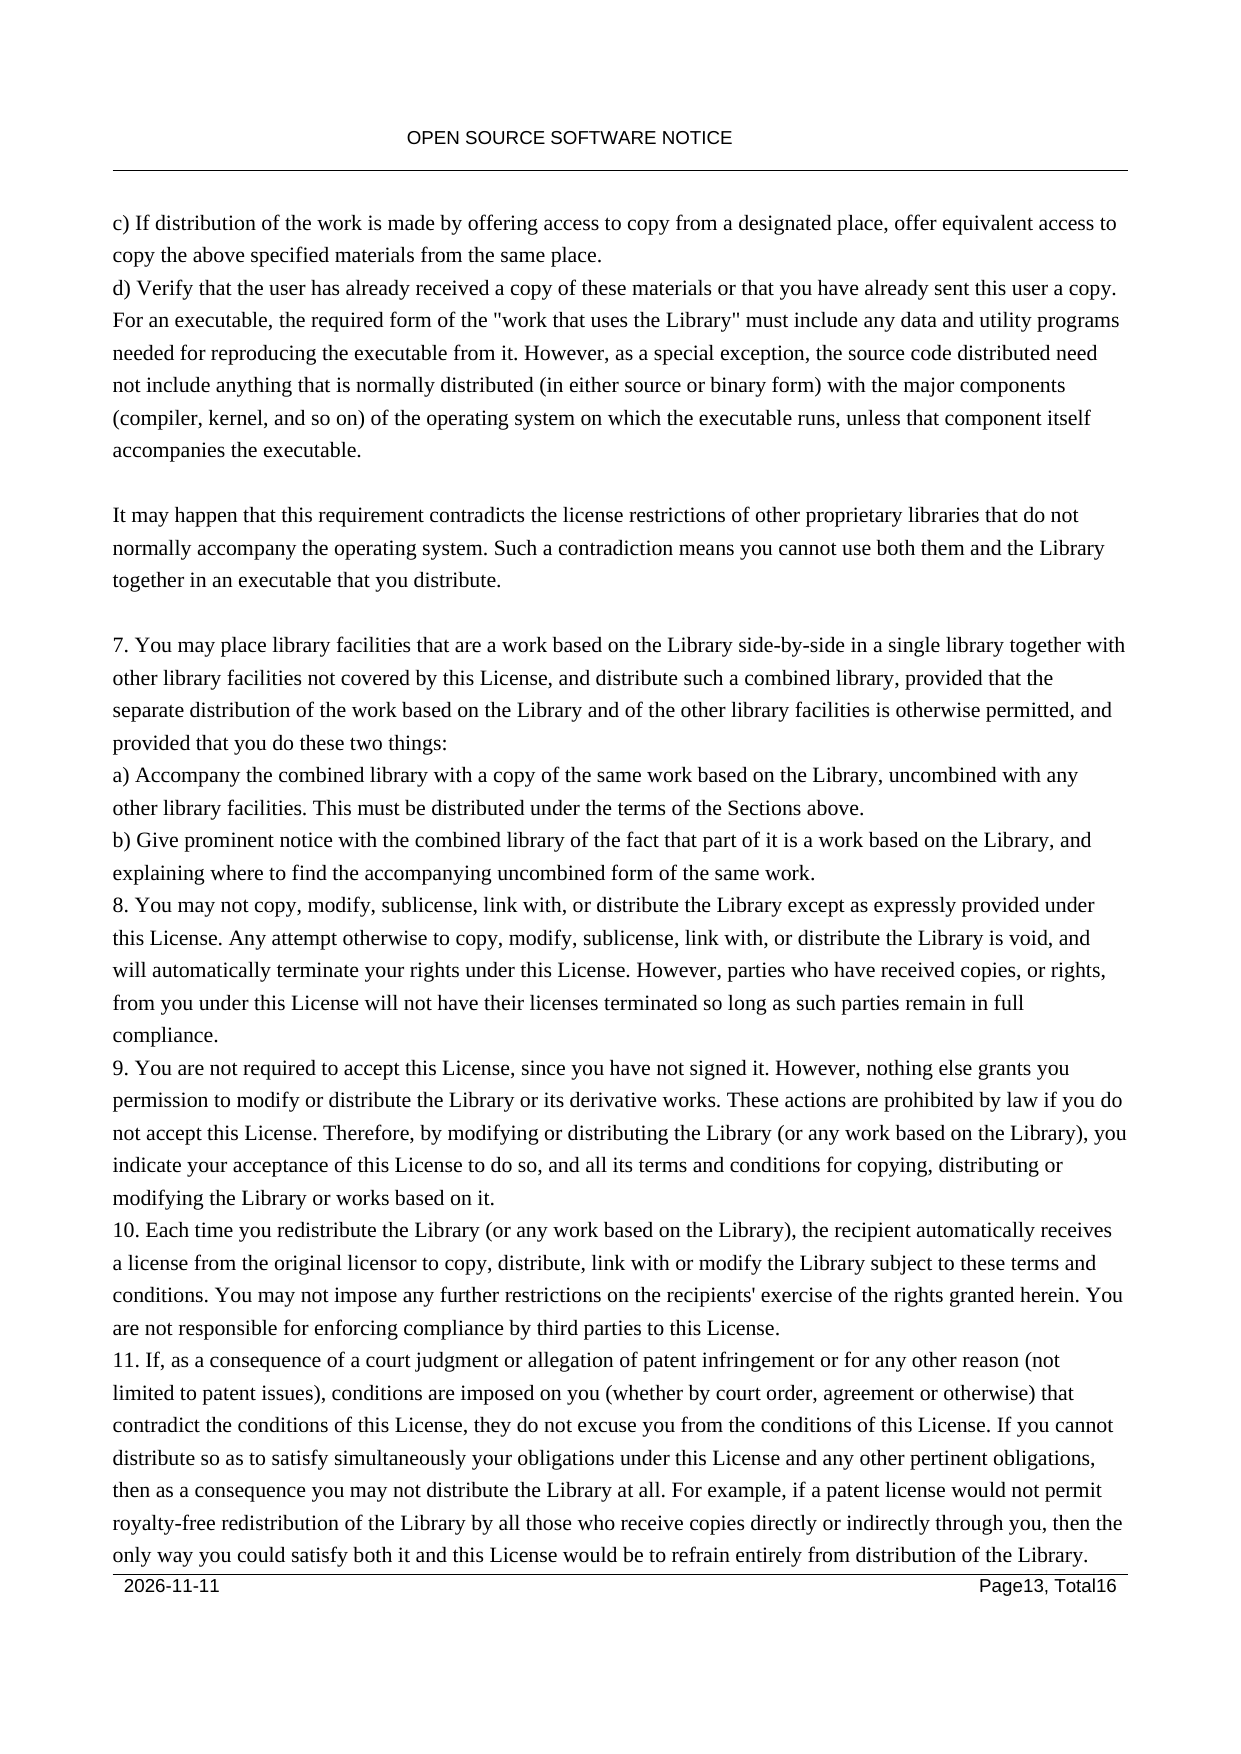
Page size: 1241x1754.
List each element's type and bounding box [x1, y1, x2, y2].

text [112, 206, 1128, 1571]
